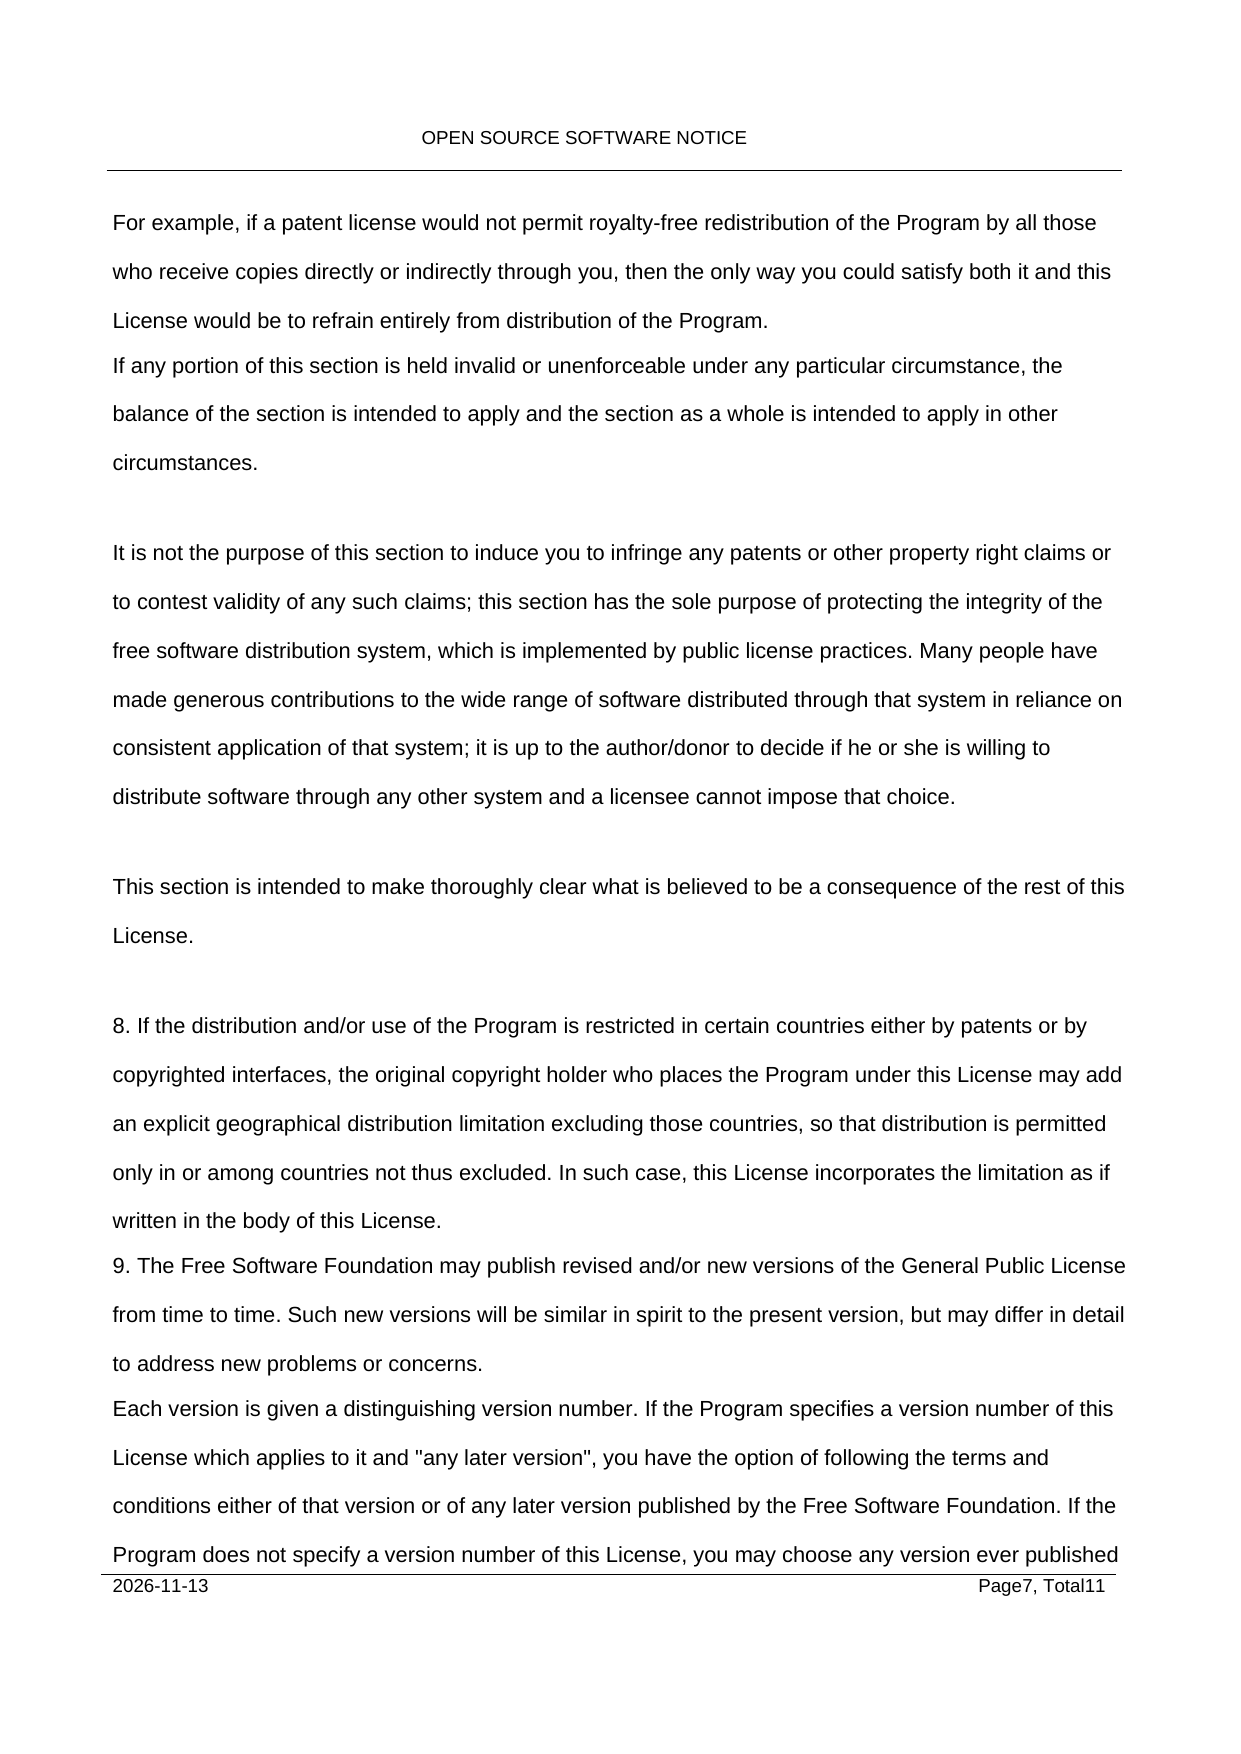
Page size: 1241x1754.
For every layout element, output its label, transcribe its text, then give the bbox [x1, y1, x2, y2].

text 8. If the distribution and/or use of the Program is restricted in certain countries either by patents or by copyrighted interfaces, the original copyright holder who places the Program under this License may add an explicit geographical distribution limitation excluding those countries, so that distribution is permitted only in or among countries not thus excluded. In such case, this License incorporates the limitation as if written in the body of this License. [112, 1009, 1128, 1237]
text It is not the purpose of this section to induce you to infringe any patents or other property right claims or to contest validity of any such claims; this section has the sole purpose of protecting the integrity of the free software distribution system, which is implemented by public license practices. Many people have made generous contributions to the wide range of software distributed through that system in reliance on consistent application of that system; it is up to the author/donor to decide if he or she is willing to distribute software through any other system and a licensee cannot impose that choice. [112, 537, 1128, 813]
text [112, 1392, 1128, 1571]
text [112, 206, 1128, 336]
text If any portion of this section is held invalid or unenforceable under any particular circumstance, the balance of the section is intended to apply and the section as a whole is intended to apply in other circumstances. [112, 349, 1128, 479]
text This section is intended to make thoroughly clear what is believed to be a consequence of the rest of this License. [112, 871, 1128, 952]
text 9. The Free Software Foundation may publish revised and/or new versions of the General Public License from time to time. Such new versions will be similar in spirit to the present version, but may differ in detail to address new problems or concerns. [112, 1250, 1128, 1380]
